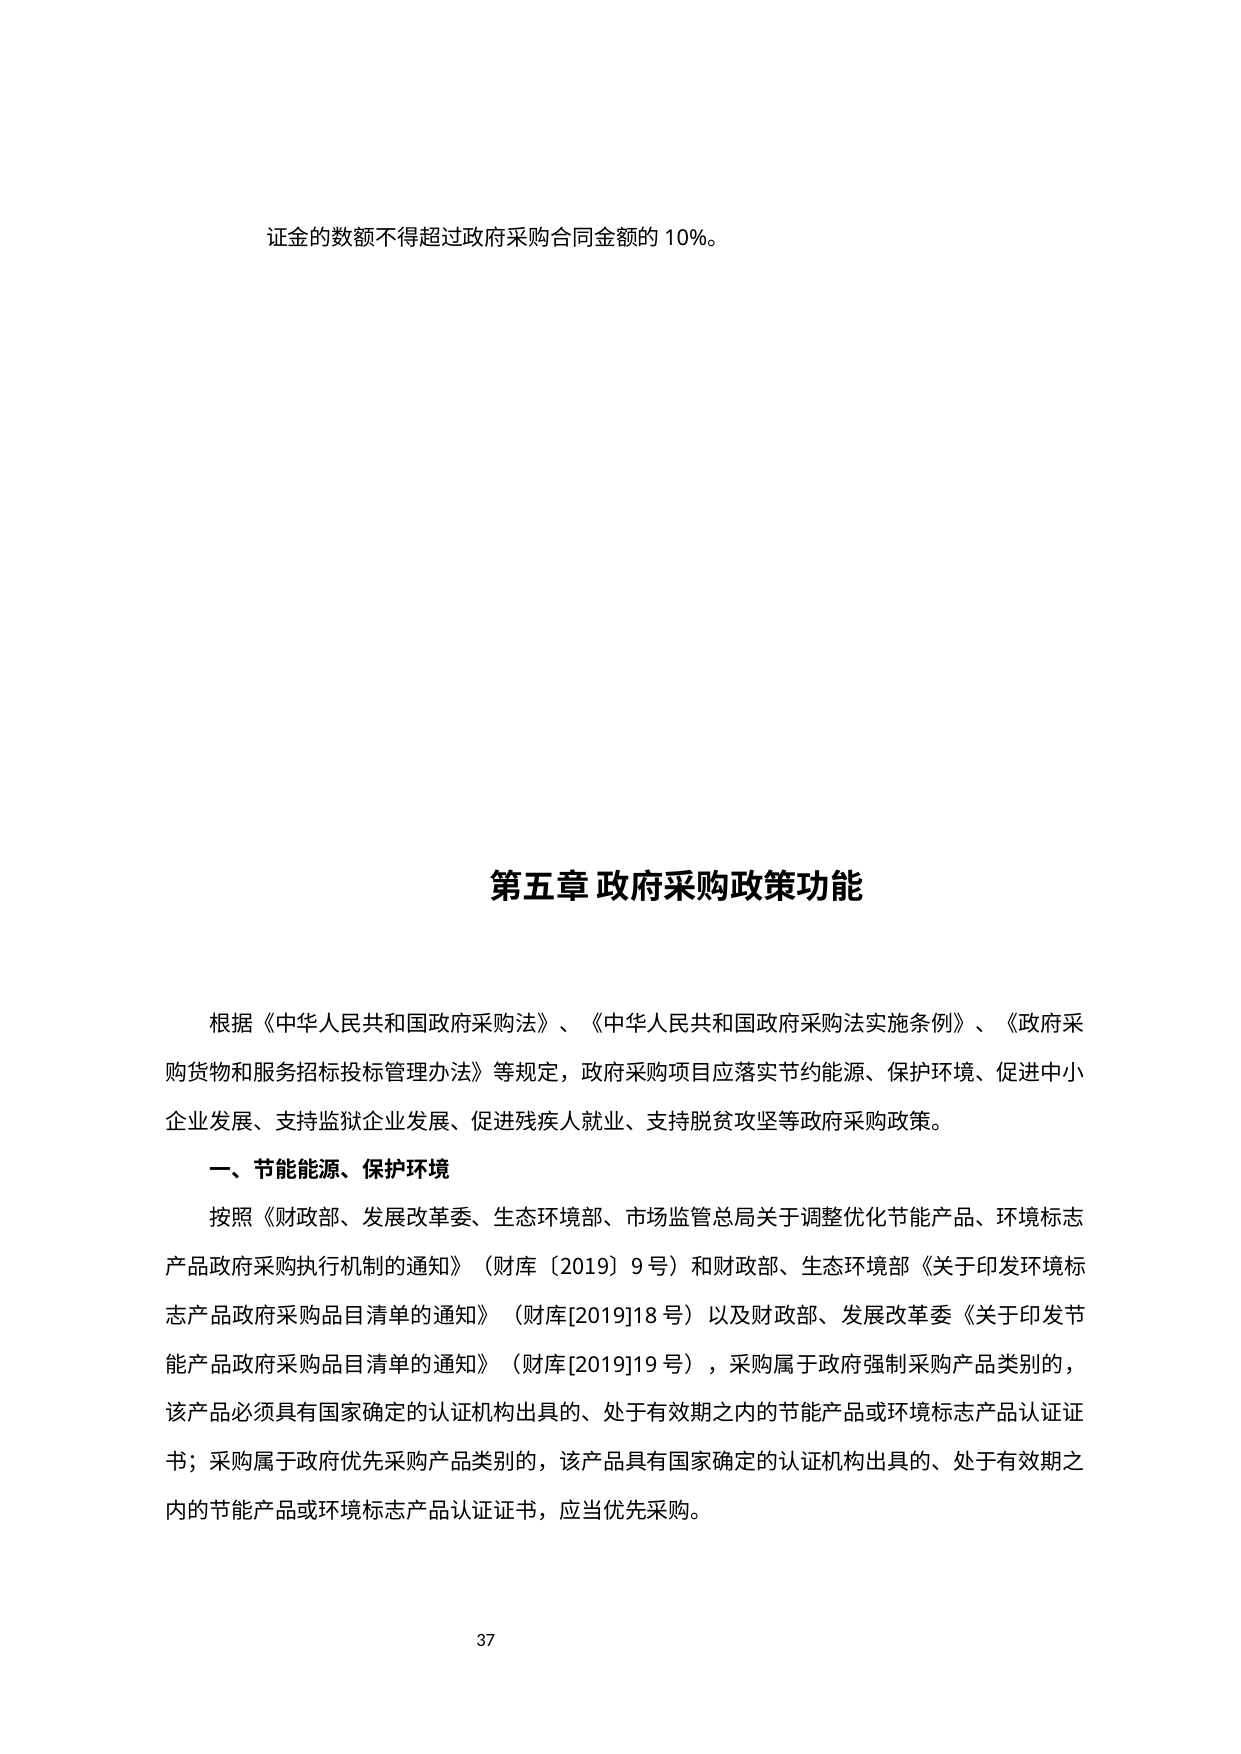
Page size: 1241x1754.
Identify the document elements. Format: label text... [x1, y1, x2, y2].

text 一、节能能源、保护环境 [165, 1152, 1087, 1184]
text 按照《财政部、发展改革委、生态环境部、市场监管总局关于调整优化节能产品、环境标志产品政府采购执行机制的通知》（财库〔2019〕9号）和财政部、生态环境部《关于印发环境标志产品政府采购品目清单的通知》（财库[2019]18号）以及财政部、发展改革委《关于印发节能产品政府采购品目清单的通知》（财库[2019]19号），采购属于政府强制采购产品类别的，该产品必须具有国家确定的认证机构出具的、处于有效期之内的节能产品或环境标志产品认证证书；采购属于政府优先采购产品类别的，该产品具有国家确定的认证机构出具的、处于有效期之内的节能产品或环境标志产品认证证书，应当优先采购。 [165, 1200, 1087, 1525]
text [266, 219, 1087, 301]
text 根据《中华人民共和国政府采购法》、《中华人民共和国政府采购法实施条例》、《政府采购货物和服务招标投标管理办法》等规定，政府采购项目应落实节约能源、保护环境、促进中小企业发展、支持监狱企业发展、促进残疾人就业、支持脱贫攻坚等政府采购政策。 [165, 1006, 1087, 1136]
text 第五章 政府采购政策功能 [266, 852, 1087, 917]
